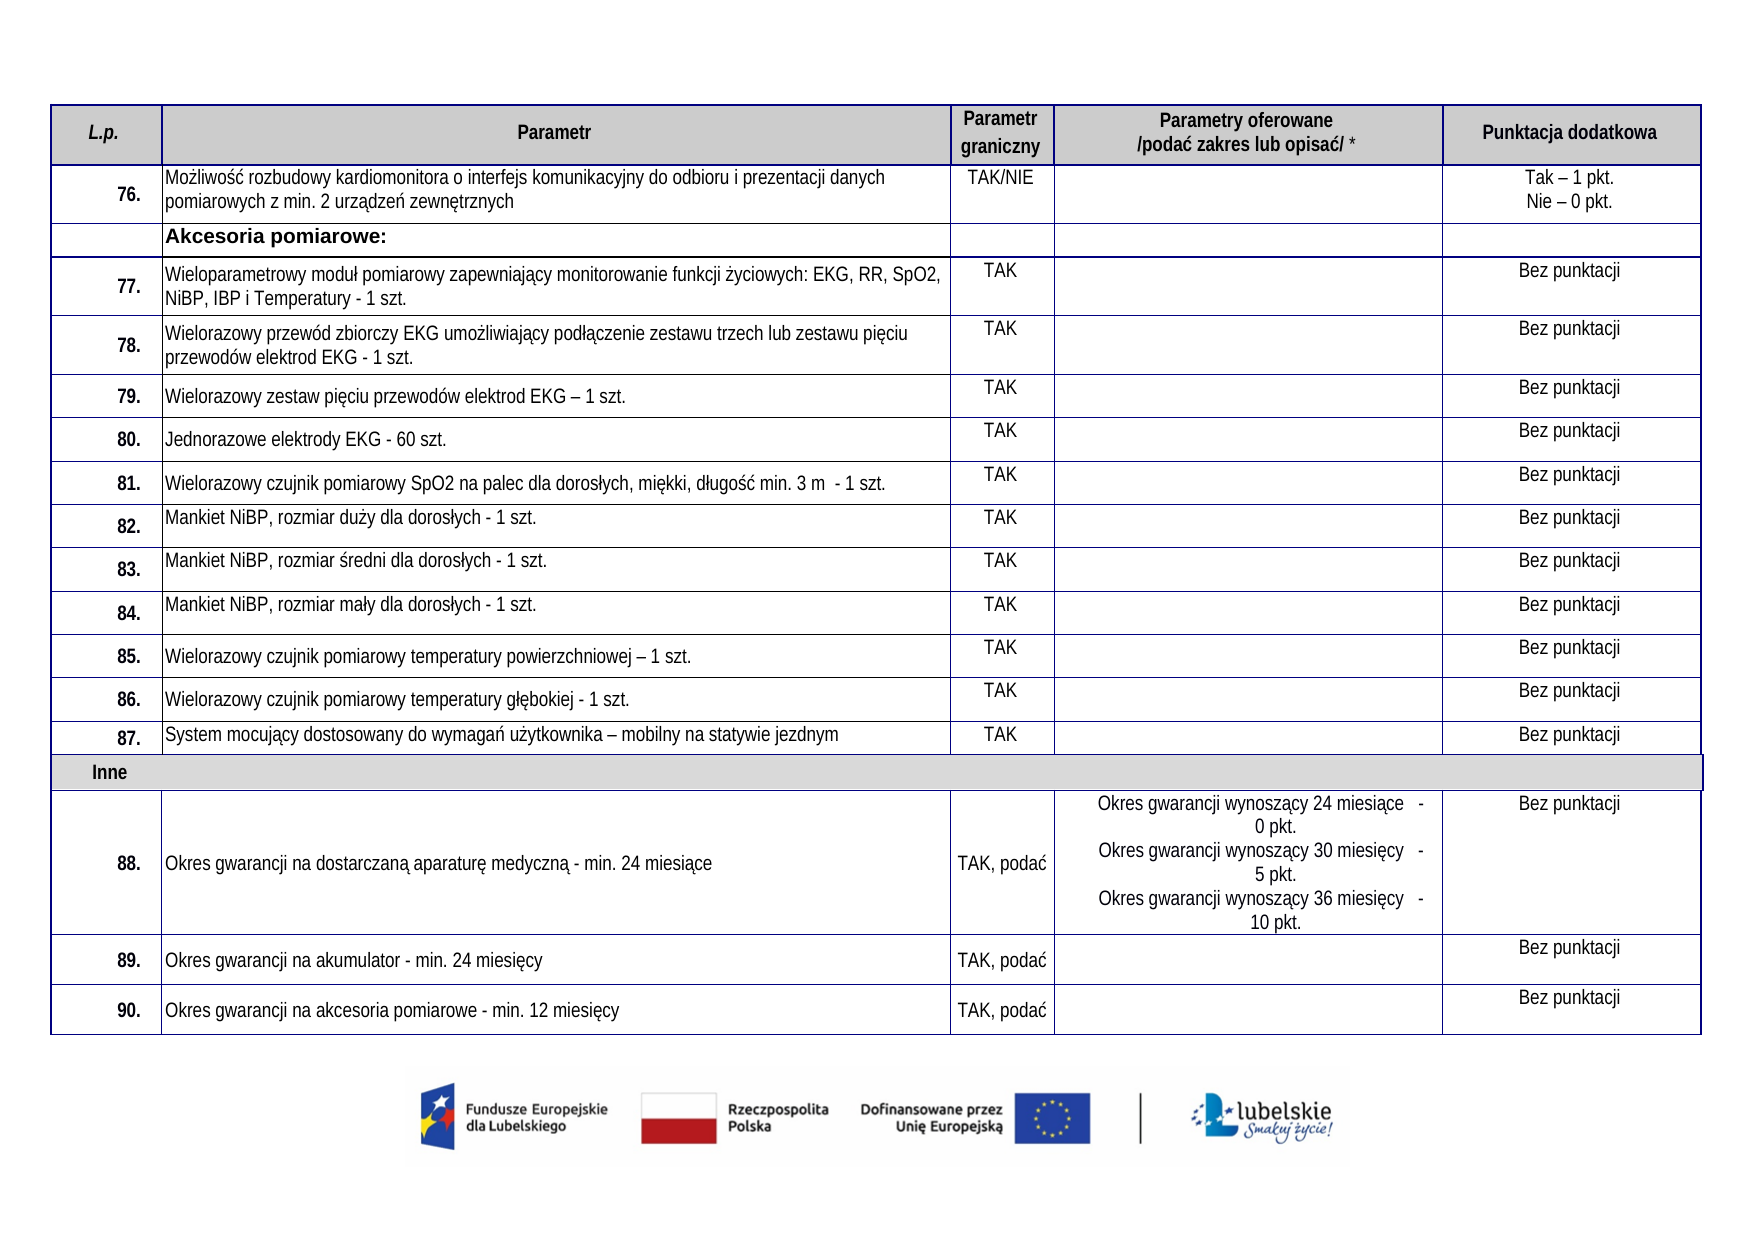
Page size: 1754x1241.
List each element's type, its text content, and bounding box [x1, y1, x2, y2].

table_cell [52, 166, 162, 223]
table_cell Wieloparametrowy moduł pomiarowy zapewniający monitorowanie funkcji życiowych: EKG, RR, SpO2, NiBP, IBP i Temperatury - 1 szt. [163, 258, 950, 315]
table_header Parametry oferowane /podać zakres lub opisać/ * [1055, 106, 1442, 164]
picture [404, 1066, 1350, 1167]
table_cell [1055, 592, 1442, 634]
table_cell Bez punktacji [1443, 375, 1700, 417]
table_cell [1055, 316, 1442, 374]
table_cell Okres gwarancji na akcesoria pomiarowe - min. 12 miesięcy [162, 985, 950, 1034]
table_cell Bez punktacji [1443, 635, 1700, 677]
table_cell [1055, 505, 1442, 547]
table_cell Okres gwarancji na dostarczaną aparaturę medyczną - min. 24 miesiące [162, 791, 950, 934]
table_cell Bez punktacji [1443, 791, 1700, 934]
table_cell Bez punktacji [1443, 258, 1700, 315]
table_cell Jednorazowe elektrody EKG - 60 szt. [163, 418, 950, 461]
table_cell TAK, podać [951, 935, 1054, 984]
table_cell [1055, 224, 1442, 256]
table_cell [52, 375, 162, 417]
table_cell Wielorazowy czujnik pomiarowy temperatury powierzchniowej – 1 szt. [163, 635, 950, 677]
table_cell [1055, 985, 1442, 1034]
table_cell TAK/NIE [951, 166, 1054, 223]
table_cell Okres gwarancji na akumulator - min. 24 miesięcy [162, 935, 950, 984]
table_cell Bez punktacji [1443, 548, 1700, 591]
table_cell [52, 224, 162, 256]
table_cell [52, 548, 162, 591]
table_cell Mankiet NiBP, rozmiar mały dla dorosłych - 1 szt. [163, 592, 950, 634]
table_cell Bez punktacji [1443, 985, 1700, 1034]
table_cell TAK [951, 635, 1054, 677]
table_cell TAK, podać [951, 791, 1054, 934]
table_cell TAK [951, 505, 1054, 547]
table_cell Bez punktacji [1443, 316, 1700, 374]
table_header Parametr graniczny [952, 106, 1053, 164]
table_cell TAK [951, 678, 1054, 721]
table_cell TAK [951, 548, 1054, 591]
table_cell Bez punktacji [1443, 935, 1700, 984]
table_cell [1055, 375, 1442, 417]
table_cell Bez punktacji [1443, 722, 1700, 754]
table_cell Mankiet NiBP, rozmiar duży dla dorosłych - 1 szt. [163, 505, 950, 547]
table_cell TAK [951, 722, 1054, 754]
table_cell Okres gwarancji wynoszący 24 miesiące - 0 pkt. Okres gwarancji wynoszący 30 miesięcy - 5 pkt. Okres gwarancji wynoszący 36 miesięcy - 10 pkt. [1055, 791, 1442, 934]
table_cell Możliwość rozbudowy kardiomonitora o interfejs komunikacyjny do odbioru i prezentacji danych pomiarowych z min. 2 urządzeń zewnętrznych [163, 166, 950, 223]
table_cell [52, 462, 162, 504]
table_cell [52, 258, 162, 315]
table_cell Bez punktacji [1443, 678, 1700, 721]
table_cell TAK [951, 418, 1054, 461]
table_header Parametr [163, 106, 950, 164]
table_cell [52, 592, 162, 634]
table_cell TAK [951, 592, 1054, 634]
table_cell Bez punktacji [1443, 418, 1700, 461]
table_cell [1055, 722, 1442, 754]
table_header L.p. [52, 106, 161, 164]
table_cell [1055, 678, 1442, 721]
table_header Punktacja dodatkowa [1444, 106, 1700, 164]
table_cell [1443, 224, 1700, 256]
table_cell [52, 635, 162, 677]
table_cell Inne [52, 755, 1702, 789]
table_cell [1055, 935, 1442, 984]
table_cell TAK [951, 375, 1054, 417]
table_cell [1055, 258, 1442, 315]
table_cell [951, 224, 1054, 256]
table_cell [1055, 635, 1442, 677]
table_cell TAK [951, 316, 1054, 374]
table_cell Wielorazowy zestaw pięciu przewodów elektrod EKG – 1 szt. [163, 375, 950, 417]
table_cell Bez punktacji [1443, 505, 1700, 547]
table_cell Bez punktacji [1443, 592, 1700, 634]
table_cell [52, 678, 162, 721]
table_cell Bez punktacji [1443, 462, 1700, 504]
table_cell [52, 985, 161, 1034]
table_cell [1055, 418, 1442, 461]
table_cell Wielorazowy przewód zbiorczy EKG umożliwiający podłączenie zestawu trzech lub zestawu pięciu przewodów elektrod EKG - 1 szt. [163, 316, 950, 374]
table_cell [52, 505, 162, 547]
table_cell [52, 418, 162, 461]
table_cell TAK [951, 258, 1054, 315]
table_cell Akcesoria pomiarowe: [163, 224, 950, 256]
table_cell [52, 722, 162, 754]
table_cell [1055, 166, 1442, 223]
table_cell TAK [951, 462, 1054, 504]
table_cell [1055, 462, 1442, 504]
table_cell Wielorazowy czujnik pomiarowy temperatury głębokiej - 1 szt. [163, 678, 950, 721]
table_cell [52, 935, 161, 984]
table_cell System mocujący dostosowany do wymagań użytkownika – mobilny na statywie jezdnym [163, 722, 950, 754]
table_cell TAK, podać [951, 985, 1054, 1034]
table_cell Tak – 1 pkt. Nie – 0 pkt. [1443, 166, 1700, 223]
table_cell Wielorazowy czujnik pomiarowy SpO2 na palec dla dorosłych, miękki, długość min. 3 m - 1 szt. [163, 462, 950, 504]
table_cell [1055, 548, 1442, 591]
table_cell [52, 791, 161, 934]
table_cell [52, 316, 162, 374]
table_cell Mankiet NiBP, rozmiar średni dla dorosłych - 1 szt. [163, 548, 950, 591]
